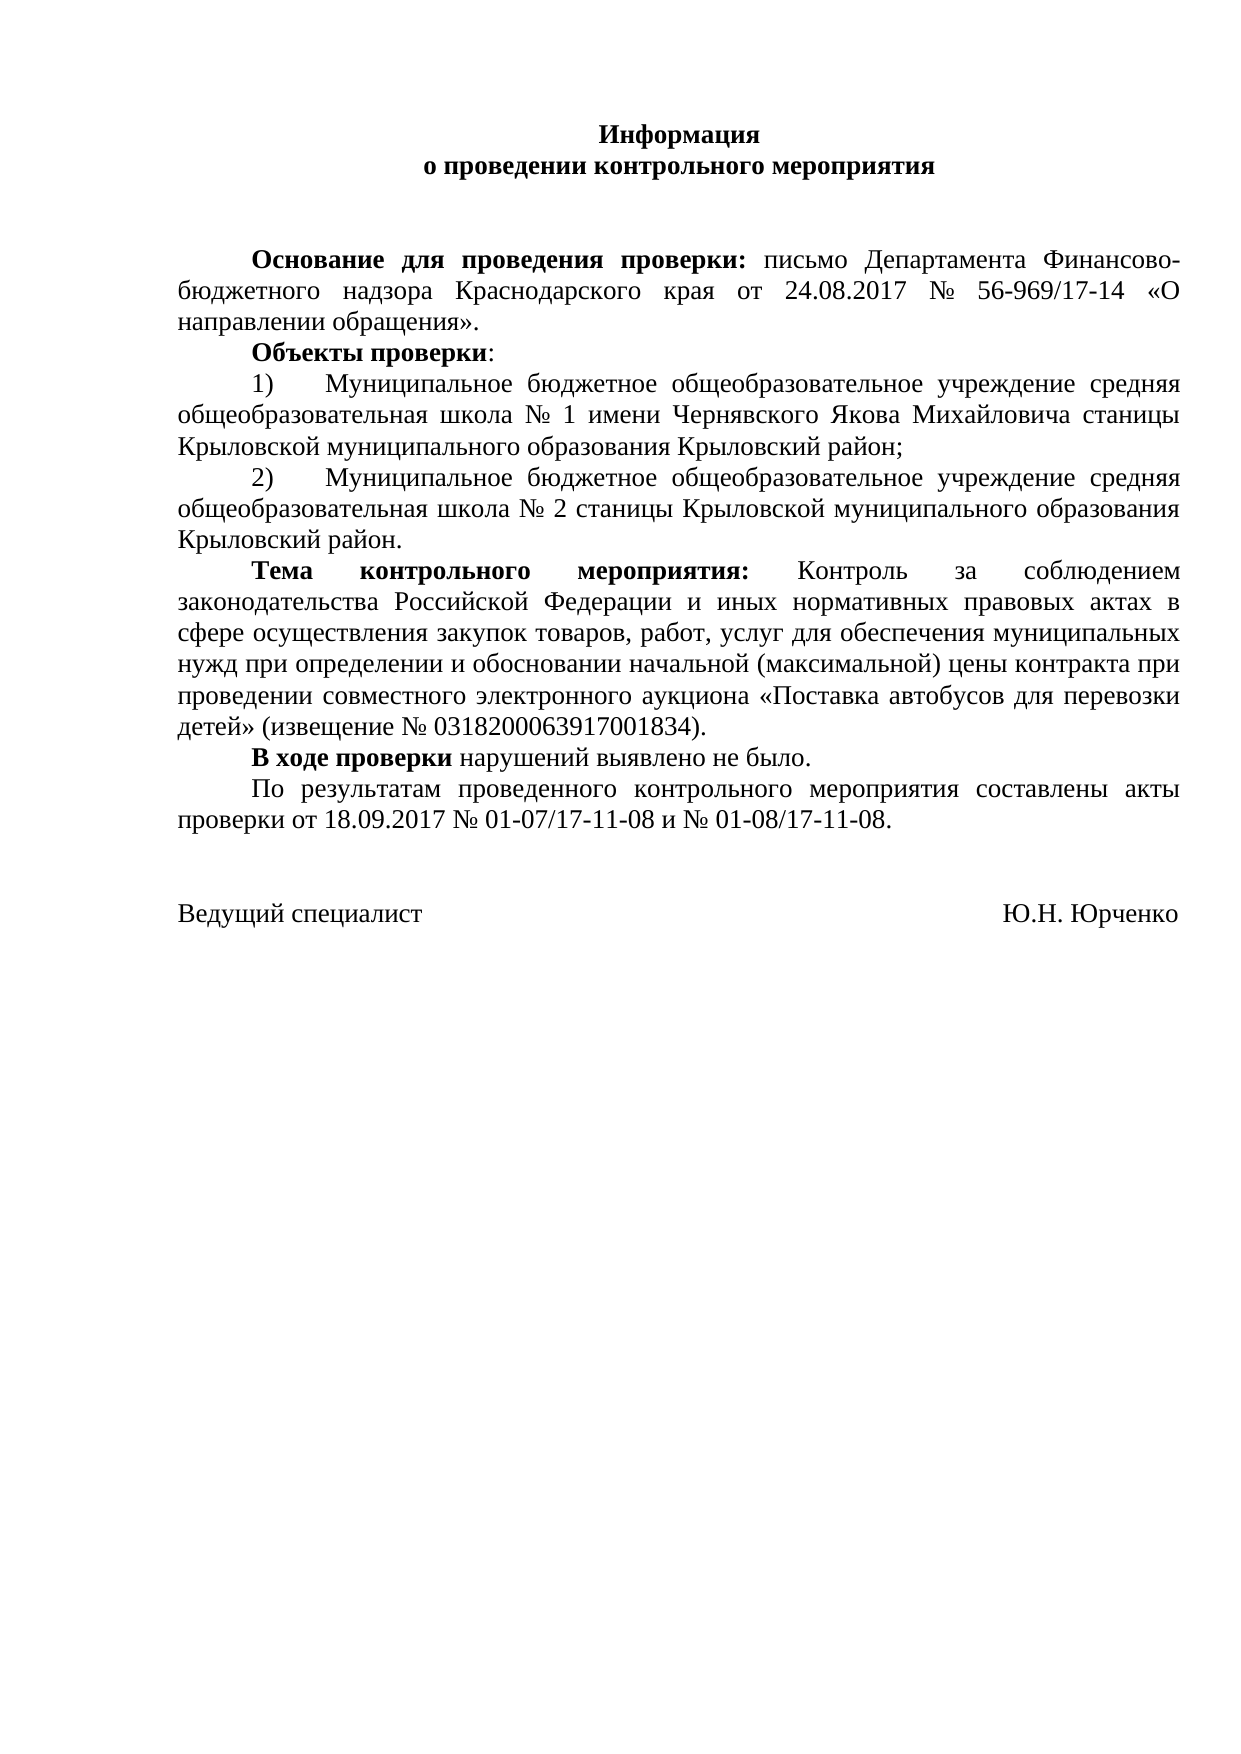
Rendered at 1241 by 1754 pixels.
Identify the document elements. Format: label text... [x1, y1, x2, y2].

text Основание для проведения проверки: письмо Департамента Финансово-бюджетного надзора Краснодарского края от 24.08.2017 № 56-969/17-14 «О направлении обращения». [177, 243, 1181, 336]
text По результатам проведенного контрольного мероприятия составлены акты проверки от 18.09.2017 № 01-07/17-11-08 и № 01-08/17-11-08. [177, 772, 1181, 834]
text Ведущий специалист Ю.Н. Юрченко [177, 897, 1181, 928]
text В ходе проверки нарушений выявлено не было. [177, 741, 1181, 772]
text о проведении контрольного мероприятия [177, 149, 1181, 180]
text Тема контрольного мероприятия: Контроль за соблюдением законодательства Российской Федерации и иных нормативных правовых актах в сфере осуществления закупок товаров, работ, услуг для обеспечения муниципальных нужд при определении и обосновании начальной (максимальной) цены контракта при проведении совместного электронного аукциона «Поставка автобусов для перевозки детей» (извещение № 0318200063917001834). [177, 554, 1181, 741]
list Муниципальное бюджетное общеобразовательное учреждение средняя общеобразовательная школа № 1 имени Чернявского Якова Михайловича станицы Крыловской муниципального образования Крыловский район; [177, 367, 1181, 461]
list Муниципальное бюджетное общеобразовательное учреждение средняя общеобразовательная школа № 2 станицы Крыловской муниципального образования Крыловский район. [177, 461, 1181, 554]
text Объекты проверки: [177, 336, 1181, 367]
text Информация [177, 118, 1181, 149]
